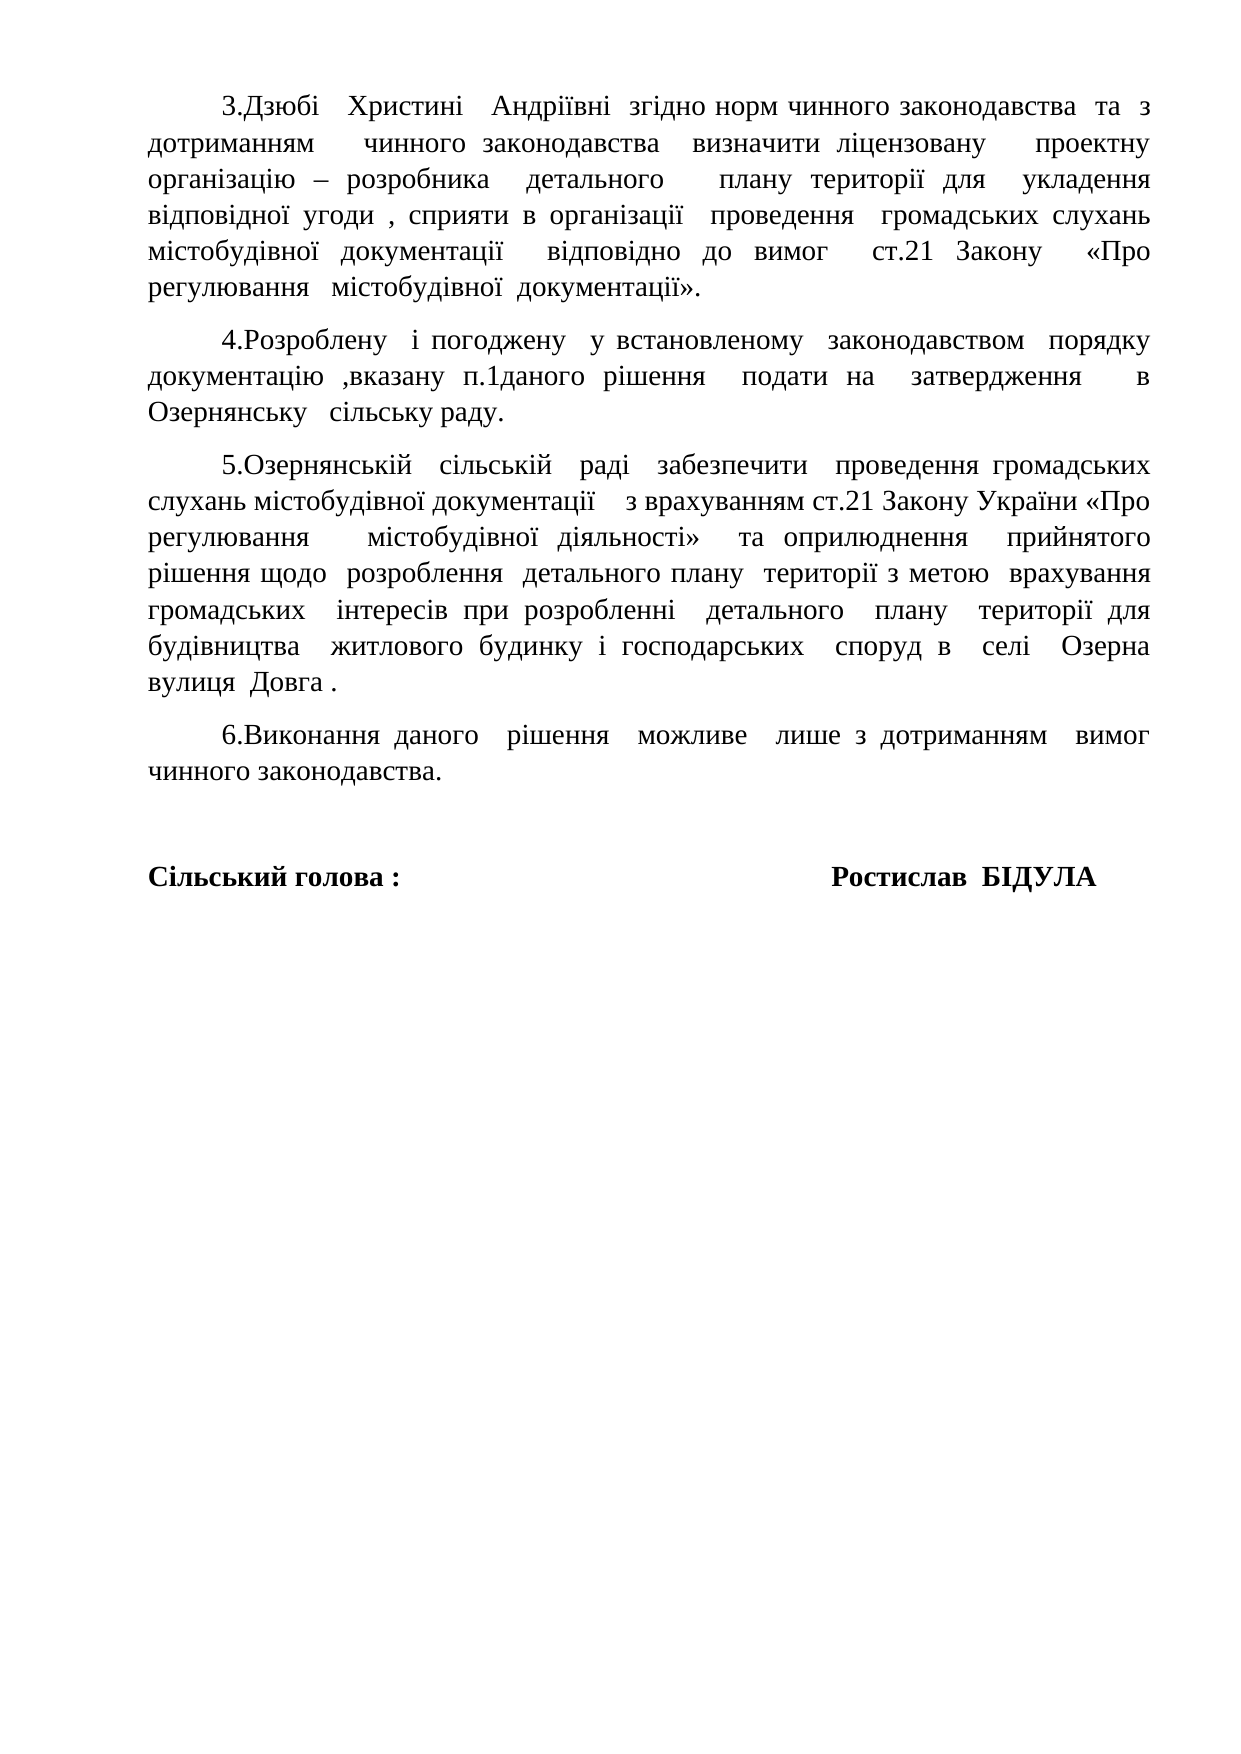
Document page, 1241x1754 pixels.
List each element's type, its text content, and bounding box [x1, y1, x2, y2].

text 3.Дзюбі Христині Андріївні згідно норм чинного законодавства та з дотриманням чинного законодавства визначити ліцензовану проектну організацію – розробника детального плану території для укладення відповідної угоди , сприяти в організації проведення громадських слухань містобудівної документації відповідно до вимог ст.21 Закону «Про регулювання містобудівної документації». [148, 88, 1152, 303]
text 6.Виконання даного рішення можливе лише з дотриманням вимог чинного законодавства. [148, 717, 1152, 787]
text 4.Розроблену і погоджену у встановленому законодавством порядку документацію ,вказану п.1даного рішення подати на затвердження в Озернянську сільську раду. [148, 322, 1152, 428]
text 5.Озернянській сільській раді забезпечити проведення громадських слухань містобудівної документації з врахуванням ст.21 Закону України «Про регулювання містобудівної діяльності» та оприлюднення прийнятого рішення щодо розроблення детального плану території з метою врахування громадських інтересів при розробленні детального плану території для будівництва житлового будинку і господарських споруд в селі Озерна вулиця Довга . [148, 447, 1152, 698]
text Сільський голова : Ростислав БІДУЛА [148, 859, 1152, 892]
